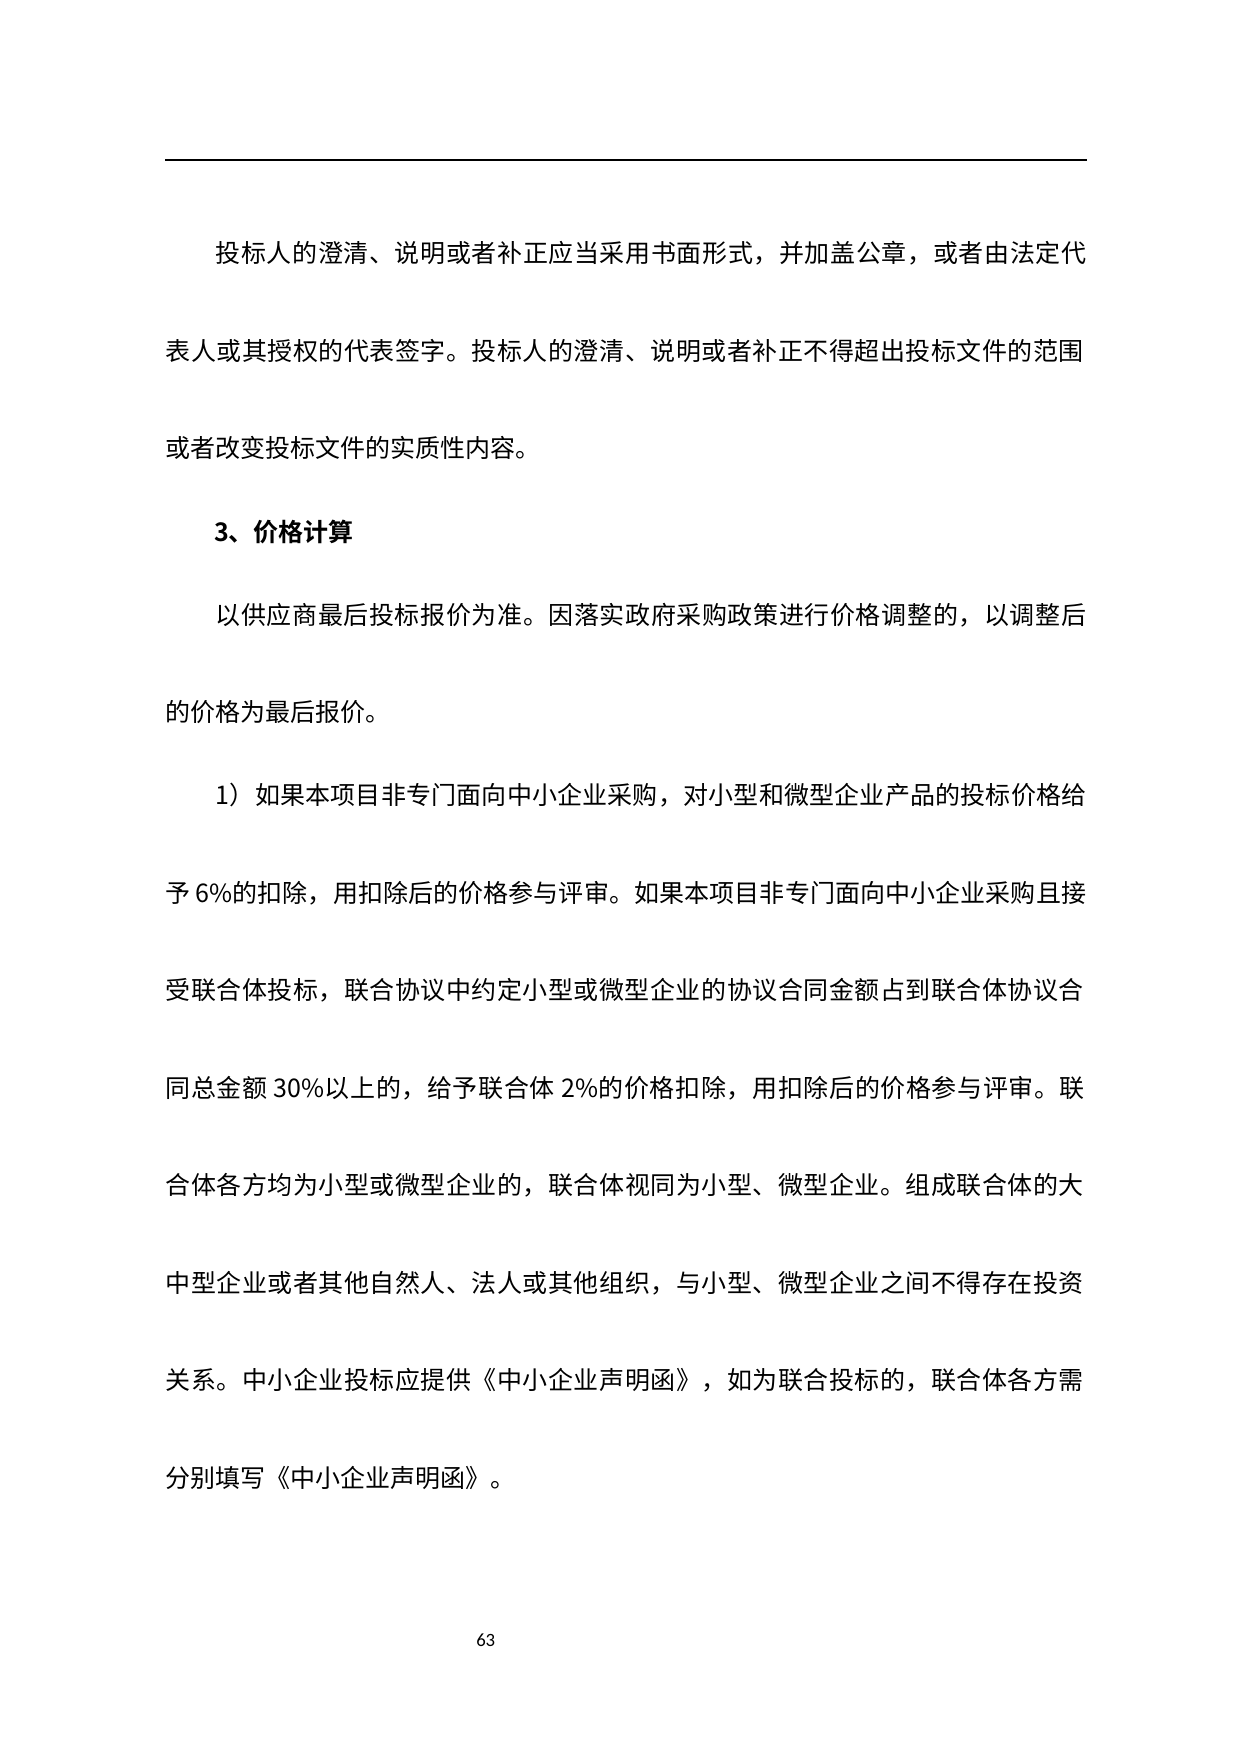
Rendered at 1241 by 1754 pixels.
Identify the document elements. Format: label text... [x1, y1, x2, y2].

text 投标人的澄清、说明或者补正应当采用书面形式，并加盖公章，或者由法定代表人或其授权的代表签字。投标人的澄清、说明或者补正不得超出投标文件的范围或者改变投标文件的实质性内容。 [165, 219, 1087, 479]
text 以供应商最后投标报价为准。因落实政府采购政策进行价格调整的，以调整后的价格为最后报价。 [165, 581, 1087, 743]
text 1）如果本项目非专门面向中小企业采购，对小型和微型企业产品的投标价格给予6%的扣除，用扣除后的价格参与评审。如果本项目非专门面向中小企业采购且接受联合体投标，联合协议中约定小型或微型企业的协议合同金额占到联合体协议合同总金额30%以上的，给予联合体2%的价格扣除，用扣除后的价格参与评审。联合体各方均为小型或微型企业的，联合体视同为小型、微型企业。组成联合体的大中型企业或者其他自然人、法人或其他组织，与小型、微型企业之间不得存在投资关系。中小企业投标应提供《中小企业声明函》，如为联合投标的，联合体各方需分别填写《中小企业声明函》。 [165, 761, 1087, 1509]
text 3、价格计算 [165, 498, 1087, 563]
